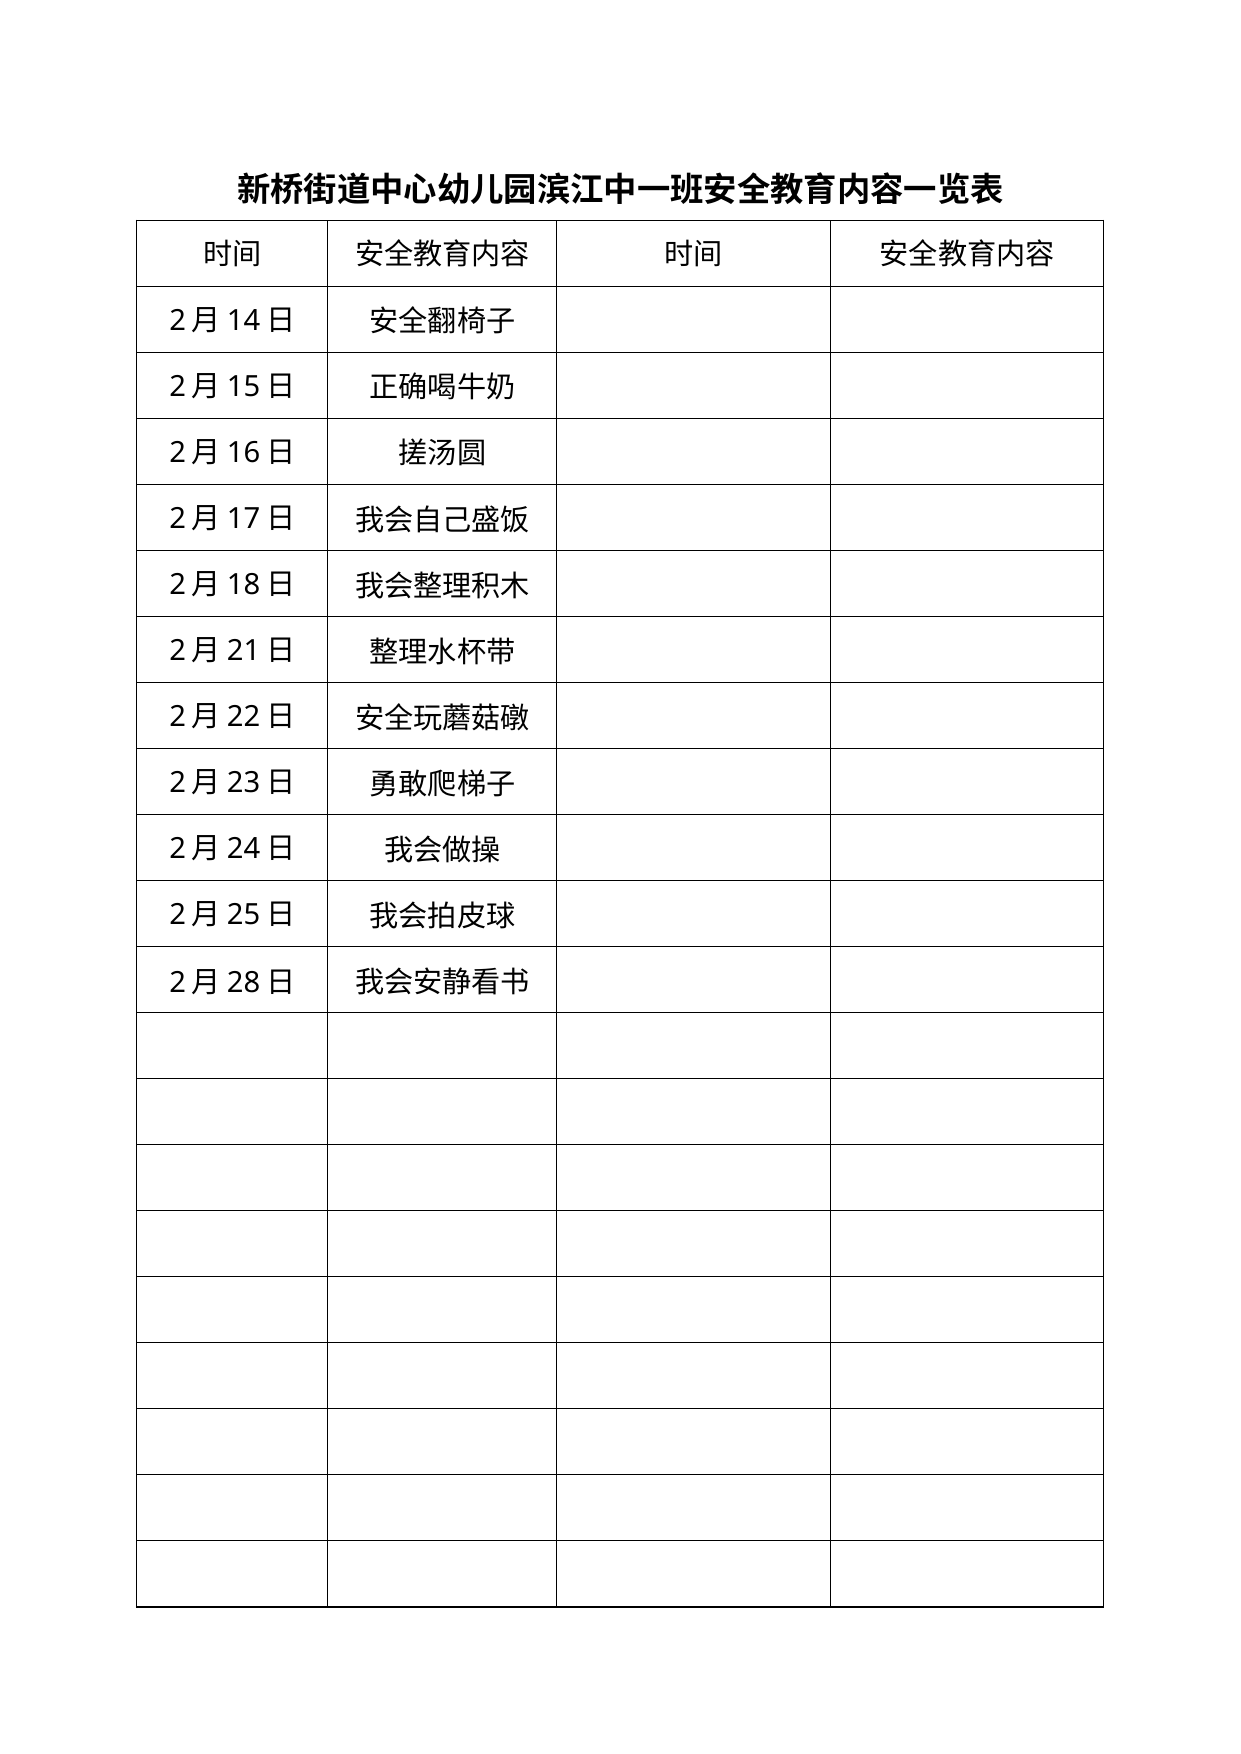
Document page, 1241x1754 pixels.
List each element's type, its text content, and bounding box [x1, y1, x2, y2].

table_cell [137, 1409, 327, 1474]
table_cell [831, 1013, 1103, 1078]
table_cell [831, 1475, 1103, 1540]
table_cell [831, 419, 1103, 484]
table_cell [831, 749, 1103, 814]
table_cell [831, 1409, 1103, 1474]
table_cell [137, 1079, 327, 1144]
table_cell [831, 947, 1103, 1012]
table_header 安全教育内容 [328, 221, 556, 286]
table_cell [328, 1541, 556, 1606]
table_cell [831, 1079, 1103, 1144]
table_cell [557, 947, 830, 1012]
table_header 时间 [137, 221, 327, 286]
table_cell [557, 683, 830, 748]
table_cell [557, 287, 830, 352]
table_cell 2月17日 [137, 485, 327, 550]
table_cell [557, 1013, 830, 1078]
table_cell [831, 815, 1103, 880]
table_cell [328, 1145, 556, 1210]
table_cell [557, 1079, 830, 1144]
table_cell 2月21日 [137, 617, 327, 682]
table_cell [831, 1343, 1103, 1408]
table_cell [328, 1409, 556, 1474]
table_cell [831, 1277, 1103, 1342]
table_cell [831, 551, 1103, 616]
table_cell [557, 1277, 830, 1342]
table_cell 2月14日 [137, 287, 327, 352]
table_cell [831, 1211, 1103, 1276]
table_cell 2月24日 [137, 815, 327, 880]
table_cell [831, 1541, 1103, 1606]
table_cell [557, 1145, 830, 1210]
table_cell [557, 1343, 830, 1408]
table_cell [328, 1211, 556, 1276]
table_cell [557, 419, 830, 484]
table_cell [557, 881, 830, 946]
table_cell 正确喝牛奶 [328, 353, 556, 418]
table_cell 我会自己盛饭 [328, 485, 556, 550]
table_cell 整理水杯带 [328, 617, 556, 682]
table_cell [831, 617, 1103, 682]
table_cell 安全翻椅子 [328, 287, 556, 352]
table_cell [137, 1277, 327, 1342]
table_cell [137, 1145, 327, 1210]
table_cell 安全玩蘑菇礅 [328, 683, 556, 748]
table_cell [557, 815, 830, 880]
table_cell [831, 287, 1103, 352]
table_cell 我会做操 [328, 815, 556, 880]
table_cell [831, 1145, 1103, 1210]
table_cell 2月25日 [137, 881, 327, 946]
table_cell [328, 1277, 556, 1342]
table_cell 我会整理积木 [328, 551, 556, 616]
table_cell [328, 1343, 556, 1408]
table_cell [557, 353, 830, 418]
table_cell [137, 1475, 327, 1540]
table_cell [557, 1541, 830, 1606]
table_cell 我会拍皮球 [328, 881, 556, 946]
table_cell [328, 1079, 556, 1144]
table_cell 2月22日 [137, 683, 327, 748]
table_cell [831, 881, 1103, 946]
table_cell 勇敢爬梯子 [328, 749, 556, 814]
table_cell 2月23日 [137, 749, 327, 814]
table_cell 2月18日 [137, 551, 327, 616]
table_cell [137, 1541, 327, 1606]
table_cell [328, 1475, 556, 1540]
table_cell [137, 1343, 327, 1408]
table_cell 2月16日 [137, 419, 327, 484]
table_cell [557, 1475, 830, 1540]
table_cell [831, 485, 1103, 550]
table_cell [557, 617, 830, 682]
table_cell [557, 1211, 830, 1276]
table_cell [557, 551, 830, 616]
table_cell [328, 1013, 556, 1078]
table_cell [137, 1211, 327, 1276]
table_cell [831, 683, 1103, 748]
table_cell 2月15日 [137, 353, 327, 418]
table_cell 2月28日 [137, 947, 327, 1012]
table_cell [831, 353, 1103, 418]
table_cell [557, 485, 830, 550]
table_header 安全教育内容 [831, 221, 1103, 286]
table_cell [557, 1409, 830, 1474]
text 新桥街道中心幼儿园滨江中一班安全教育内容一览表 [136, 154, 1104, 219]
table_cell 搓汤圆 [328, 419, 556, 484]
table_cell [137, 1013, 327, 1078]
table_header 时间 [557, 221, 830, 286]
table_cell 我会安静看书 [328, 947, 556, 1012]
table_cell [557, 749, 830, 814]
